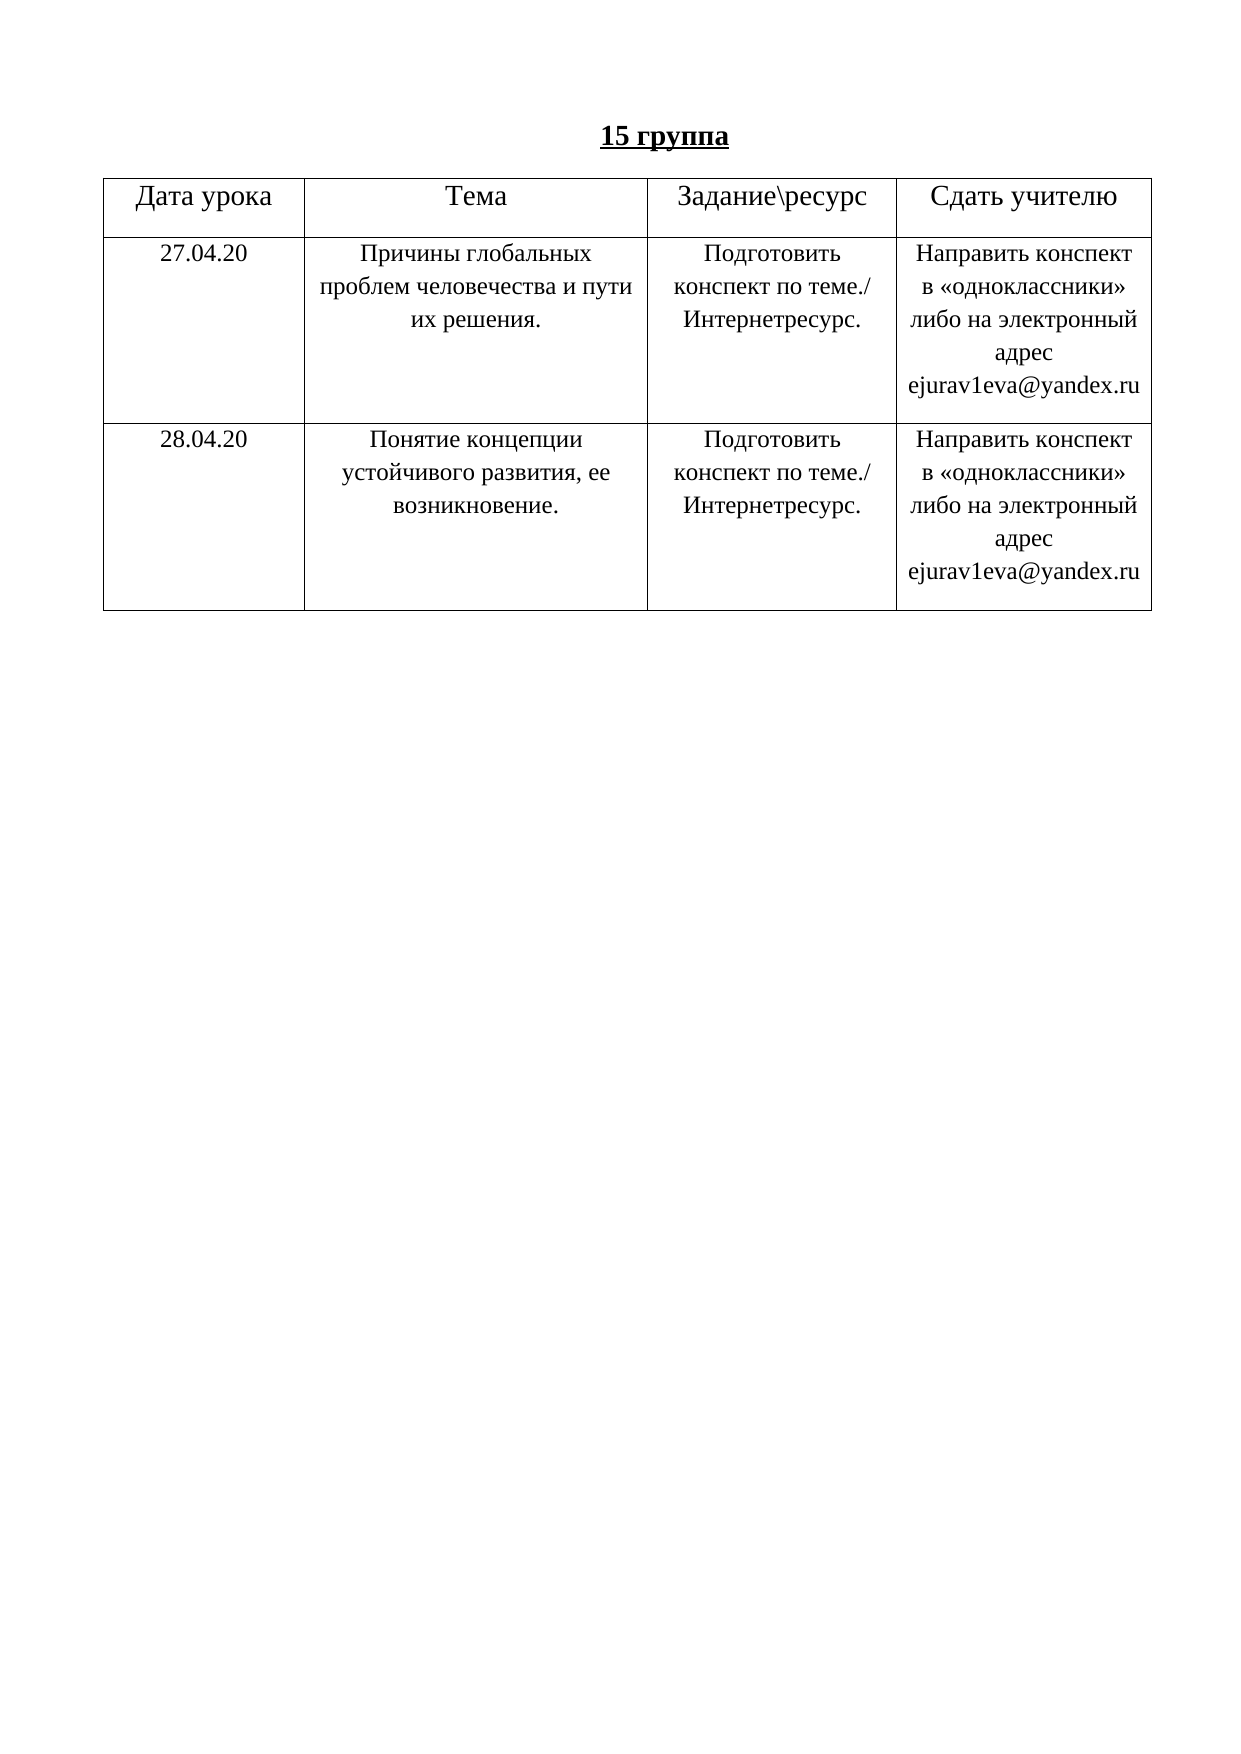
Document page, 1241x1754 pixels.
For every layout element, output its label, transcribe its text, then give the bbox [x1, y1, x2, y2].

table_cell Причины глобальных проблем человечества и пути их решения. [305, 238, 647, 423]
table_cell 28.04.20 [104, 424, 304, 610]
table_cell Направить конспект в «одноклассники» либо на электронный адрес ejurav1eva@yandex.ru [897, 424, 1151, 610]
table_header Тема [305, 179, 647, 237]
table_header Сдать учителю [897, 179, 1151, 237]
table_cell 27.04.20 [104, 238, 304, 423]
table_header Дата урока [104, 179, 304, 237]
table_header Задание\ресурс [648, 179, 896, 237]
table_cell Направить конспект в «одноклассники» либо на электронный адрес ejurav1eva@yandex.ru [897, 238, 1151, 423]
text 15 группа [177, 118, 1152, 152]
table_cell Подготовить конспект по теме./ Интернетресурс. [648, 424, 896, 610]
table_cell Подготовить конспект по теме./ Интернетресурс. [648, 238, 896, 423]
table_cell Понятие концепции устойчивого развития, ее возникновение. [305, 424, 647, 610]
